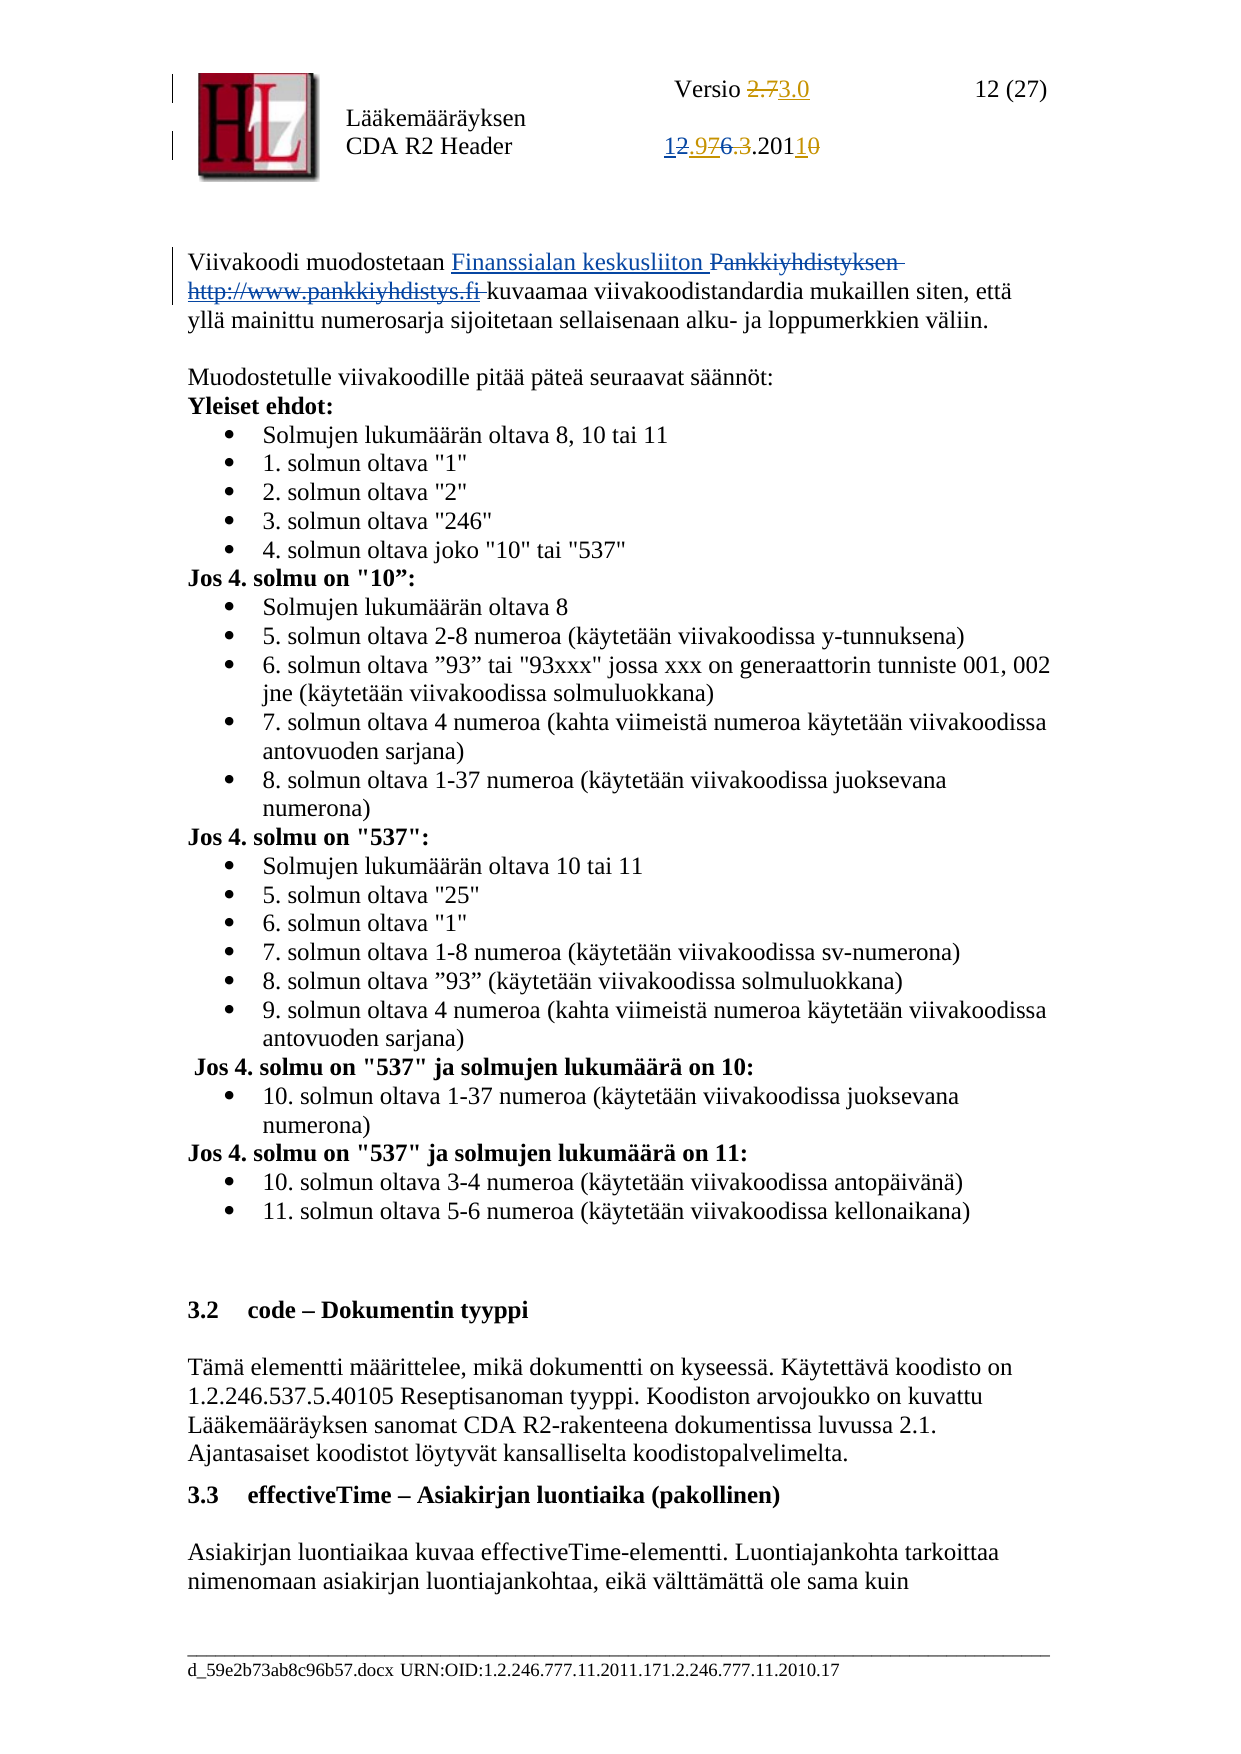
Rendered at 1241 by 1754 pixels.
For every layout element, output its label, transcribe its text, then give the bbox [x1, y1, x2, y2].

text Viivakoodi muodostetaan kuvaamaa viivakoodistandardia mukaillen siten, että yllä mainittu numerosarja sijoitetaan sellaisenaan alku- ja loppumerkkien väliin. [187, 247, 1053, 333]
subtitle code – Dokumentin tyyppi [187, 1295, 1053, 1323]
list 9. solmun oltava 4 numeroa (kahta viimeistä numeroa käytetään viivakoodissa antovuoden sarjana) [225, 995, 1053, 1052]
list 5. solmun oltava "25" [225, 880, 1053, 908]
list 10. solmun oltava 3-4 numeroa (käytetään viivakoodissa antopäivänä) [225, 1167, 1053, 1196]
list 5. solmun oltava 2-8 numeroa (käytetään viivakoodissa y-tunnuksena) [225, 621, 1053, 650]
list Solmujen lukumäärän oltava 8, 10 tai 11 [225, 420, 1053, 448]
text Yleiset ehdot: [187, 391, 1053, 420]
list 7. solmun oltava 4 numeroa (kahta viimeistä numeroa käytetään viivakoodissa antovuoden sarjana) [225, 707, 1053, 765]
list 2. solmun oltava "2" [225, 477, 1053, 506]
list Solmujen lukumäärän oltava 10 tai 11 [225, 851, 1053, 880]
list 3. solmun oltava "246" [225, 506, 1053, 535]
list 4. solmun oltava joko "10" tai "537" [225, 535, 1053, 563]
text Jos 4. solmu on "10”: [187, 563, 1053, 592]
list Solmujen lukumäärän oltava 8 [225, 592, 1053, 621]
list 8. solmun oltava ”93” (käytetään viivakoodissa solmuluokkana) [225, 966, 1053, 995]
list 8. solmun oltava 1-37 numeroa (käytetään viivakoodissa juoksevana numerona) [225, 765, 1053, 822]
text Tämä elementti määrittelee, mikä dokumentti on kyseessä. Käytettävä koodisto on 1.2.246.537.5.40105 Reseptisanoman tyyppi. Koodiston arvojoukko on kuvattu Lääkemääräyksen sanomat CDA R2-rakenteena dokumentissa luvussa 2.1. [187, 1352, 1053, 1438]
list 6. solmun oltava ”93” tai "93xxx" jossa xxx on generaattorin tunniste 001, 002 jne (käytetään viivakoodissa solmuluokkana) [225, 650, 1053, 707]
list 10. solmun oltava 1-37 numeroa (käytetään viivakoodissa juoksevana numerona) [225, 1081, 1053, 1138]
list 1. solmun oltava "1" [225, 448, 1053, 477]
text Jos 4. solmu on "537" ja solmujen lukumäärä on 10: [187, 1052, 1053, 1081]
text Jos 4. solmu on "537": [187, 822, 1053, 851]
text Ajantasaiset koodistot löytyvät kansalliselta koodistopalvelimelta. [187, 1438, 1053, 1467]
list 11. solmun oltava 5-6 numeroa (käytetään viivakoodissa kellonaikana) [225, 1196, 1053, 1225]
list 6. solmun oltava "1" [225, 908, 1053, 937]
list 7. solmun oltava 1-8 numeroa (käytetään viivakoodissa sv-numerona) [225, 937, 1053, 966]
text Muodostetulle viivakoodille pitää päteä seuraavat säännöt: [187, 362, 1053, 391]
picture [198, 73, 321, 182]
subtitle effectiveTime – Asiakirjan luontiaika (pakollinen) [187, 1480, 1053, 1508]
text Jos 4. solmu on "537" ja solmujen lukumäärä on 11: [187, 1138, 1053, 1167]
